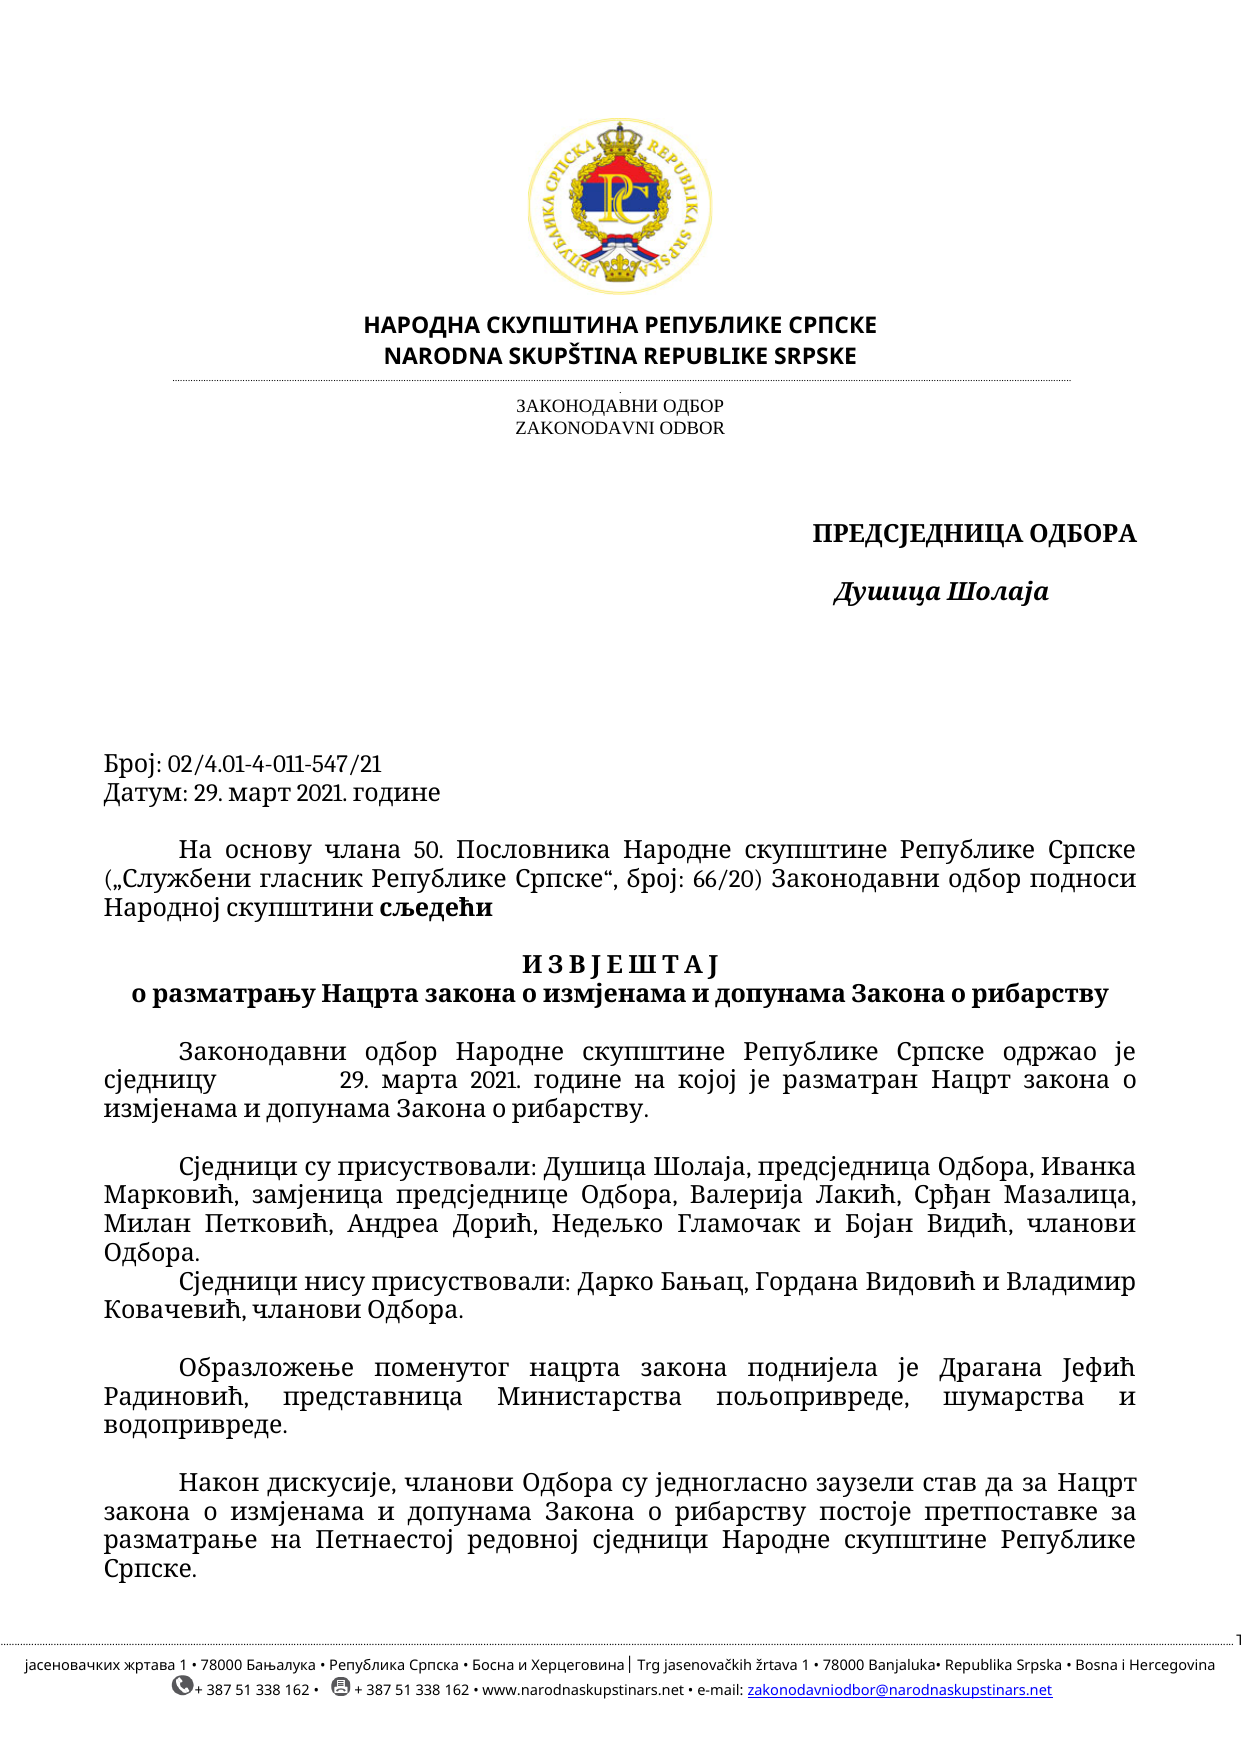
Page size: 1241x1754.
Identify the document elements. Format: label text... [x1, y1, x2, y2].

text И З В Ј Е Ш Т А Ј [103, 951, 1137, 980]
text Број: 02/4.01-4-011-547/21 [103, 750, 1137, 779]
text ПРЕДСЈЕДНИЦА ОДБОРА [103, 520, 1137, 549]
text Сједници нису присуствовали: Дарко Бањац, Гордана Видовић и Владимир Ковачевић, чланови Одбора. [103, 1267, 1137, 1325]
text Душица Шолаја [103, 577, 1137, 606]
text Законодавни одбор Народне скупштине Републике Српске одржао је сједницу 29. марта 2021. године на којој је разматран Нацрт закона о измјенама и допунама Закона о рибарству. [103, 1037, 1137, 1124]
text Након дискусије, чланови Одбора су једногласно заузели став да за Нацрт закона о измјенама и допунама Закона о рибарству постоје претпоставке за разматрање на Петнаестој редовној сједници Народне скупштине Републике Српске. [103, 1469, 1137, 1584]
text Образложење поменутог нацрта закона поднијела је Драгана Јефић Радиновић, представница Министарства пољопривреде, шумарства и водопривреде. [103, 1354, 1137, 1440]
text На основу члана 50. Пословника Народне скупштине Републике Српске („Службени гласник Републике Српске“, број: 66/20) Законодавни одбор подноси Народној скупштини сљедећи [103, 836, 1137, 922]
text Сједници су присуствовали: Душица Шолаја, предсједница Одбора, Иванка Марковић, замјеница предсједнице Одбора, Валерија Лакић, Срђан Мазалица, Милан Петковић, Андреа Дорић, Недељко Гламочак и Бојан Видић, чланови Одбора. [103, 1152, 1137, 1267]
text Датум: 29. март 2021. године [103, 779, 1137, 807]
text о разматрању Нацрта закона о измјенама и допунама Закона о рибарству [103, 980, 1137, 1009]
